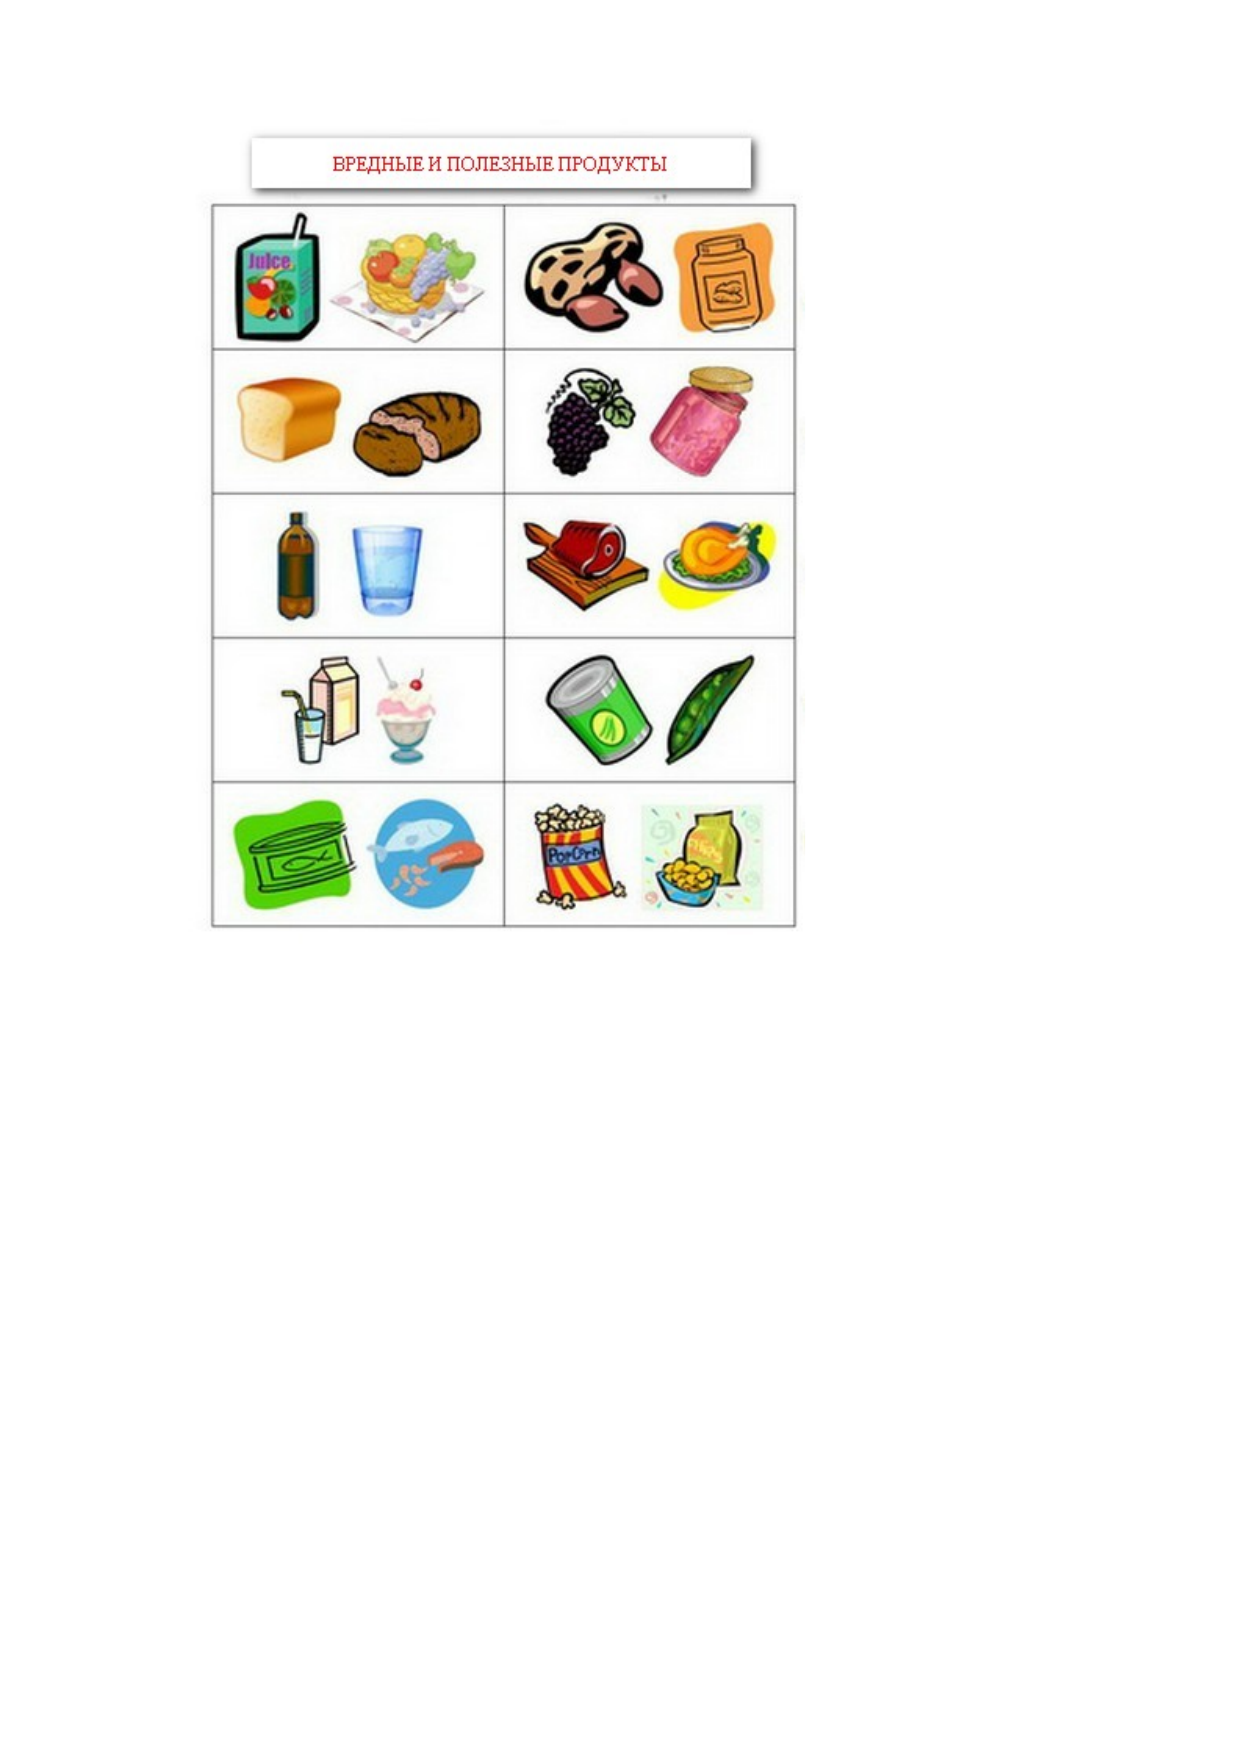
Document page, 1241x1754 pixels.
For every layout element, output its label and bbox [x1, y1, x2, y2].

picture [177, 118, 806, 947]
